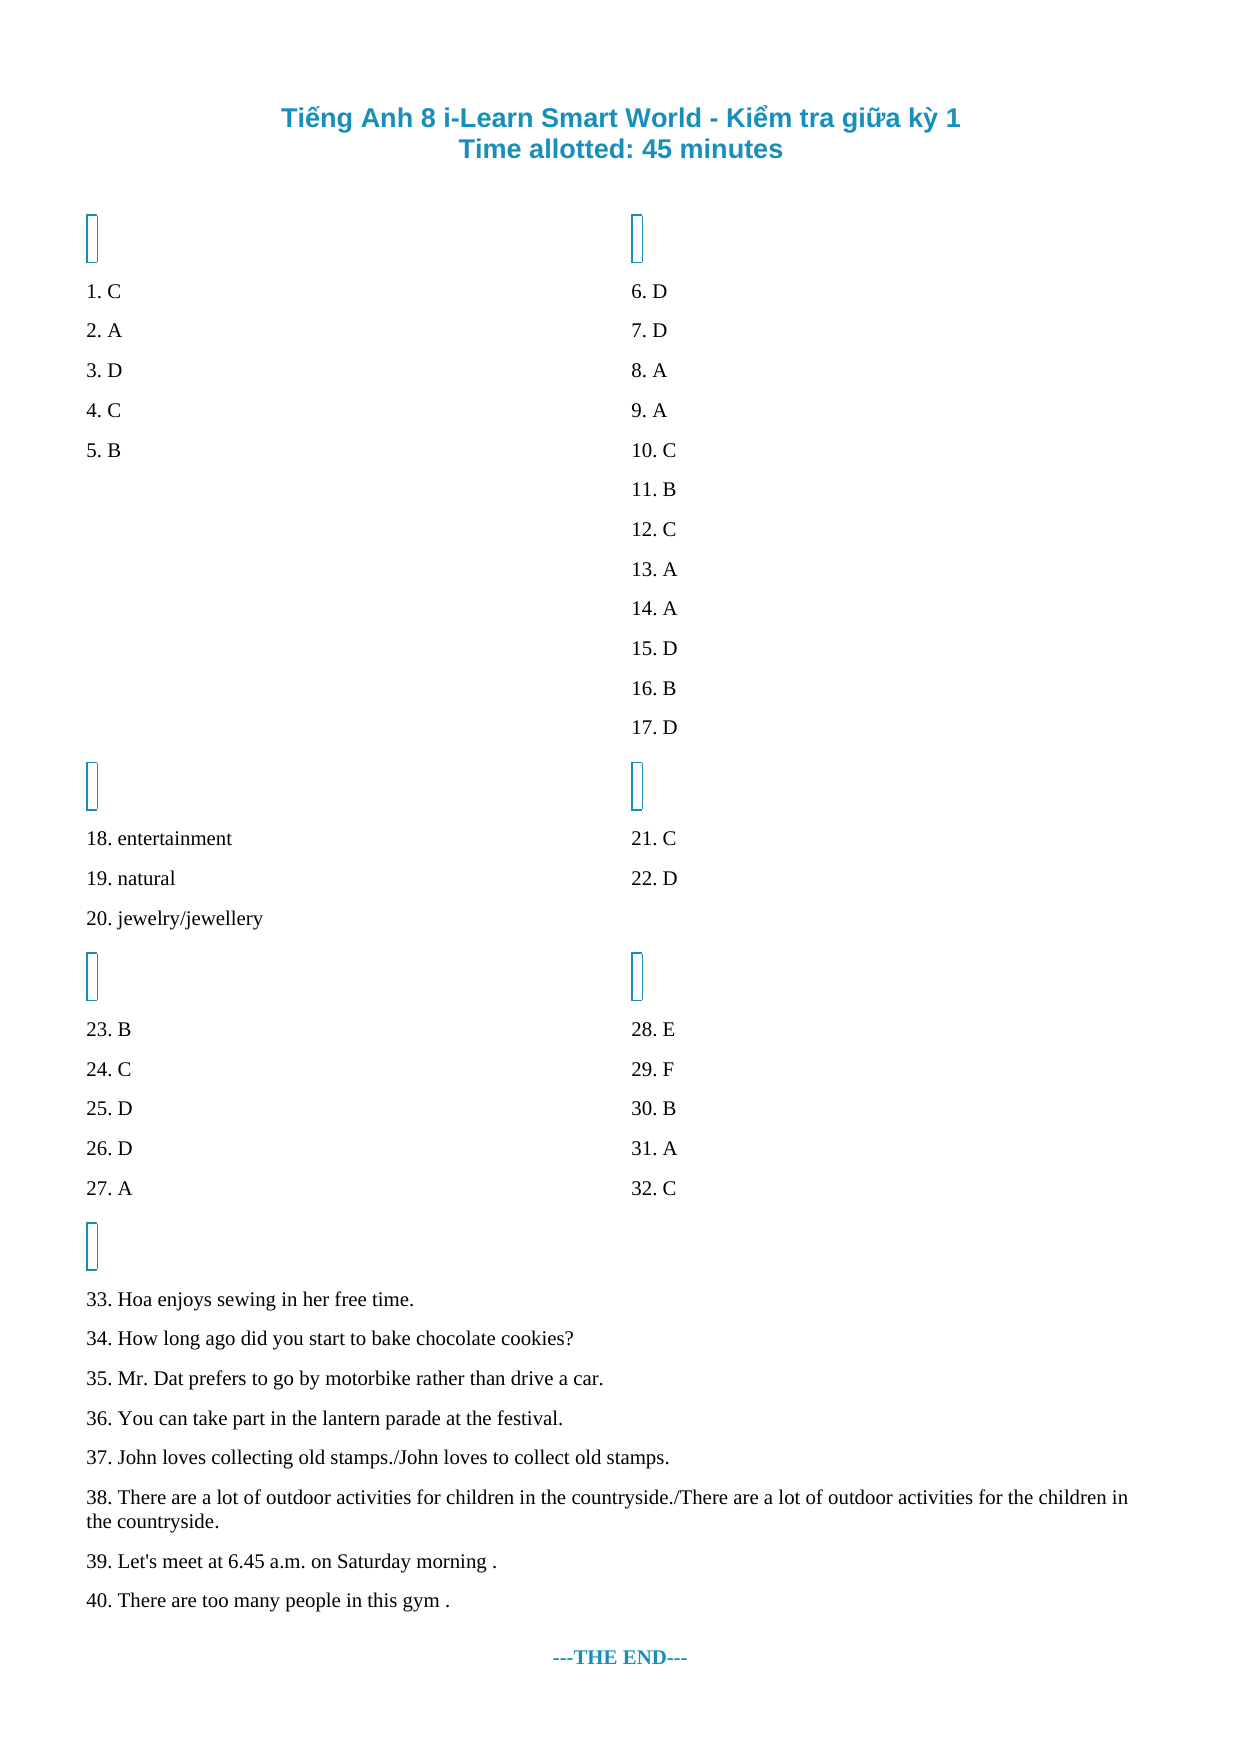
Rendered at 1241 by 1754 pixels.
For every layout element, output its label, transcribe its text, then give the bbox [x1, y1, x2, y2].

table_cell 28. E 29. F 30. B 31. A 32. C [622, 942, 1165, 1210]
table_cell 21. C 22. D [622, 751, 1165, 940]
table_cell 33. Hoa enjoys sewing in her free time. 34. How long ago did you start to bake chocolate cookies? 35. Mr. Dat prefers to go by motorbike rather than drive a car. 36. You can take part in the lantern parade at the festival. 37. John loves collecting old stamps./John loves to collect old stamps. 38. There are a lot of outdoor activities for children in the countryside./There are a lot of outdoor activities for the children in the countryside. 39. Let's meet at 6.45 a.m. on Saturday morning . 40. There are too many people in this gym . [77, 1212, 1165, 1623]
table_header 6. D 7. D 8. A 9. A 10. C 11. B 12. C 13. A 14. A 15. D 16. B 17. D [622, 204, 1165, 750]
table_cell 18. entertainment 19. natural 20. jewelry/jewellery [77, 751, 620, 940]
table_header 1. C 2. A 3. D 4. C 5. B [77, 204, 620, 750]
table_header Tiếng Anh 8 i-Learn Smart World - Kiểm tra giữa kỳ 1 Time allotted: 45 minutes [77, 77, 1165, 177]
text ---THE END--- [75, 1645, 1165, 1669]
table_cell 23. B 24. C 25. D 26. D 27. A [77, 942, 620, 1210]
